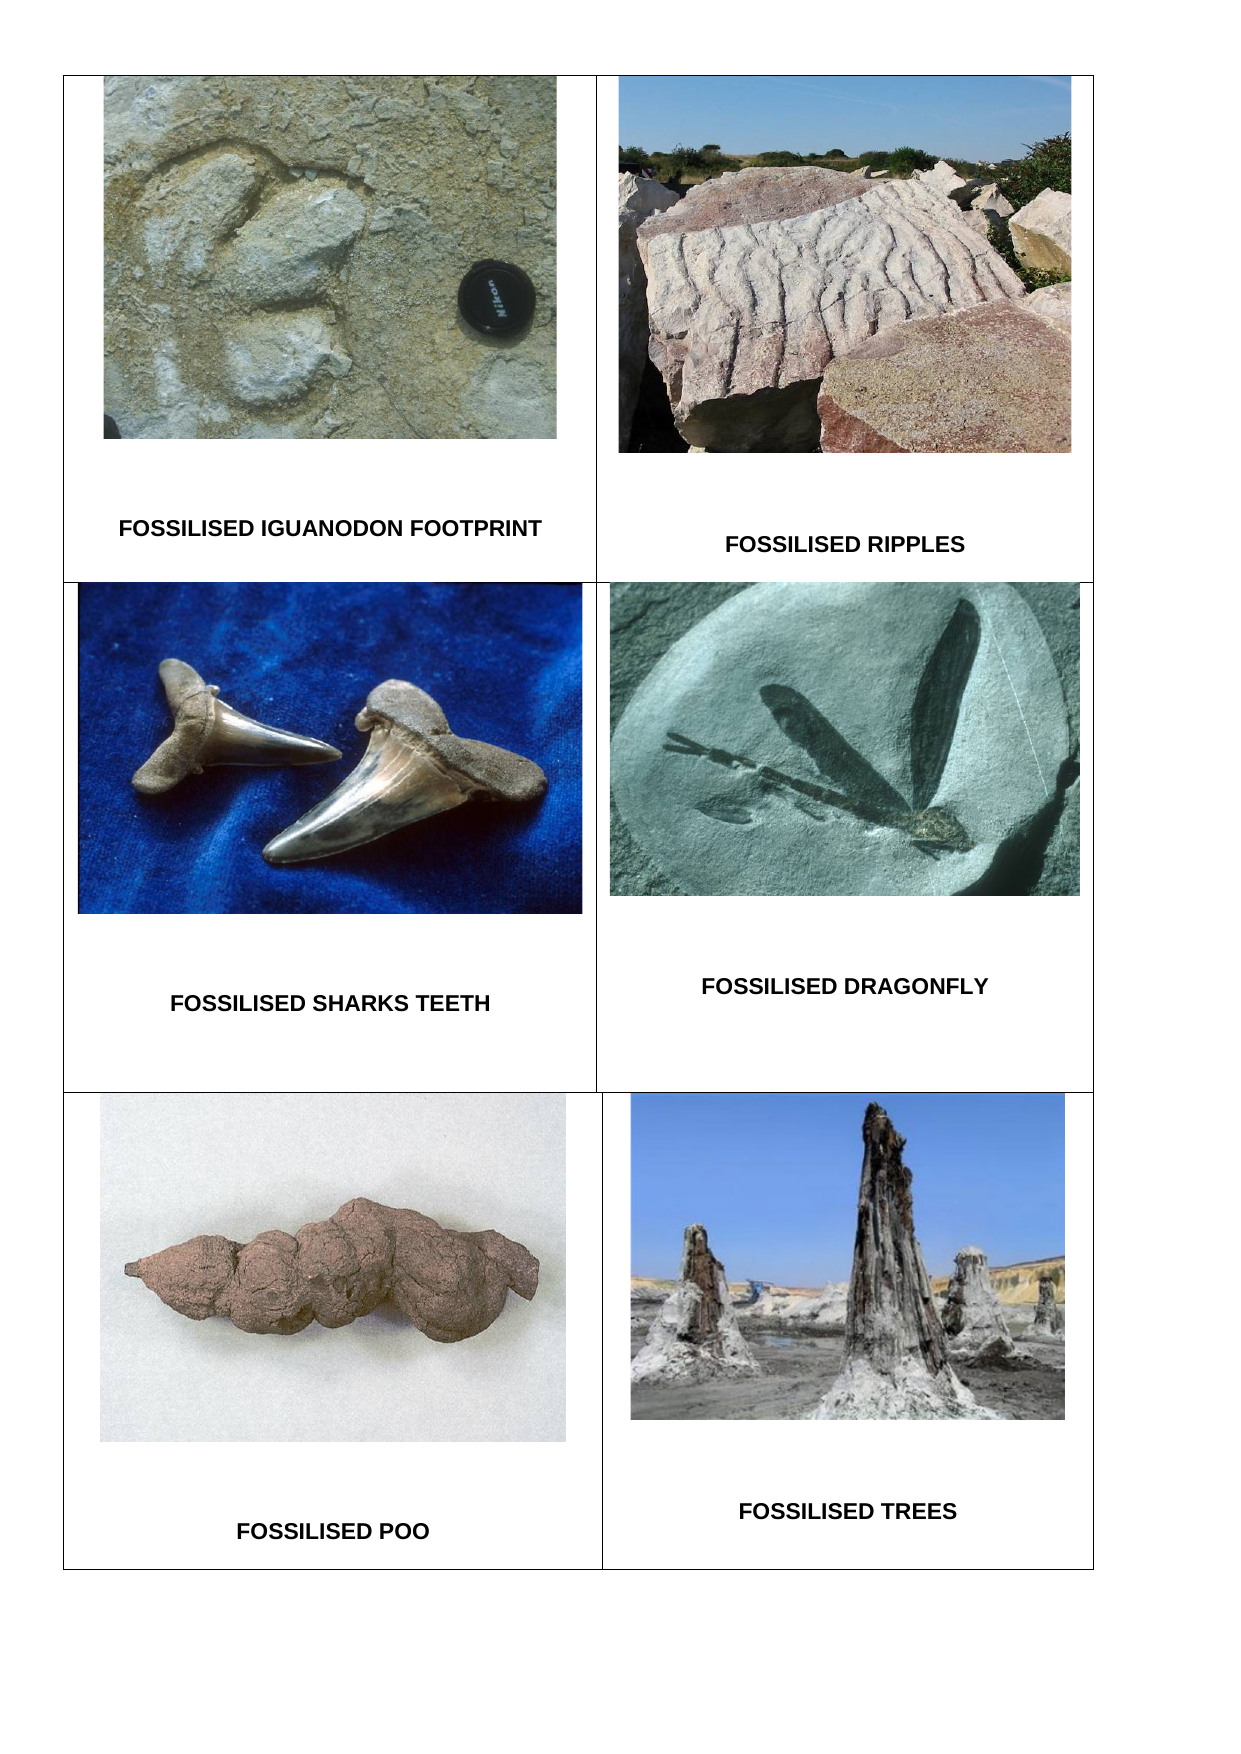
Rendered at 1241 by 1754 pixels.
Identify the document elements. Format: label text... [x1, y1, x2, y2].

table_cell FOSSILISED TREES [603, 1093, 1093, 1569]
table_cell FOSSILISED POO [64, 1093, 602, 1569]
table_header FOSSILISED IGUANODON FOOTPRINT [64, 76, 596, 582]
table_cell FOSSILISED DRAGONFLY [597, 583, 1093, 1092]
picture [77, 582, 583, 914]
table_cell FOSSILISED SHARKS TEETH [64, 583, 596, 1092]
picture [100, 1093, 566, 1442]
table_header FOSSILISED RIPPLES [597, 76, 1093, 582]
picture [630, 1093, 1065, 1420]
picture [609, 582, 1080, 896]
picture [618, 76, 1072, 453]
picture [103, 76, 557, 439]
